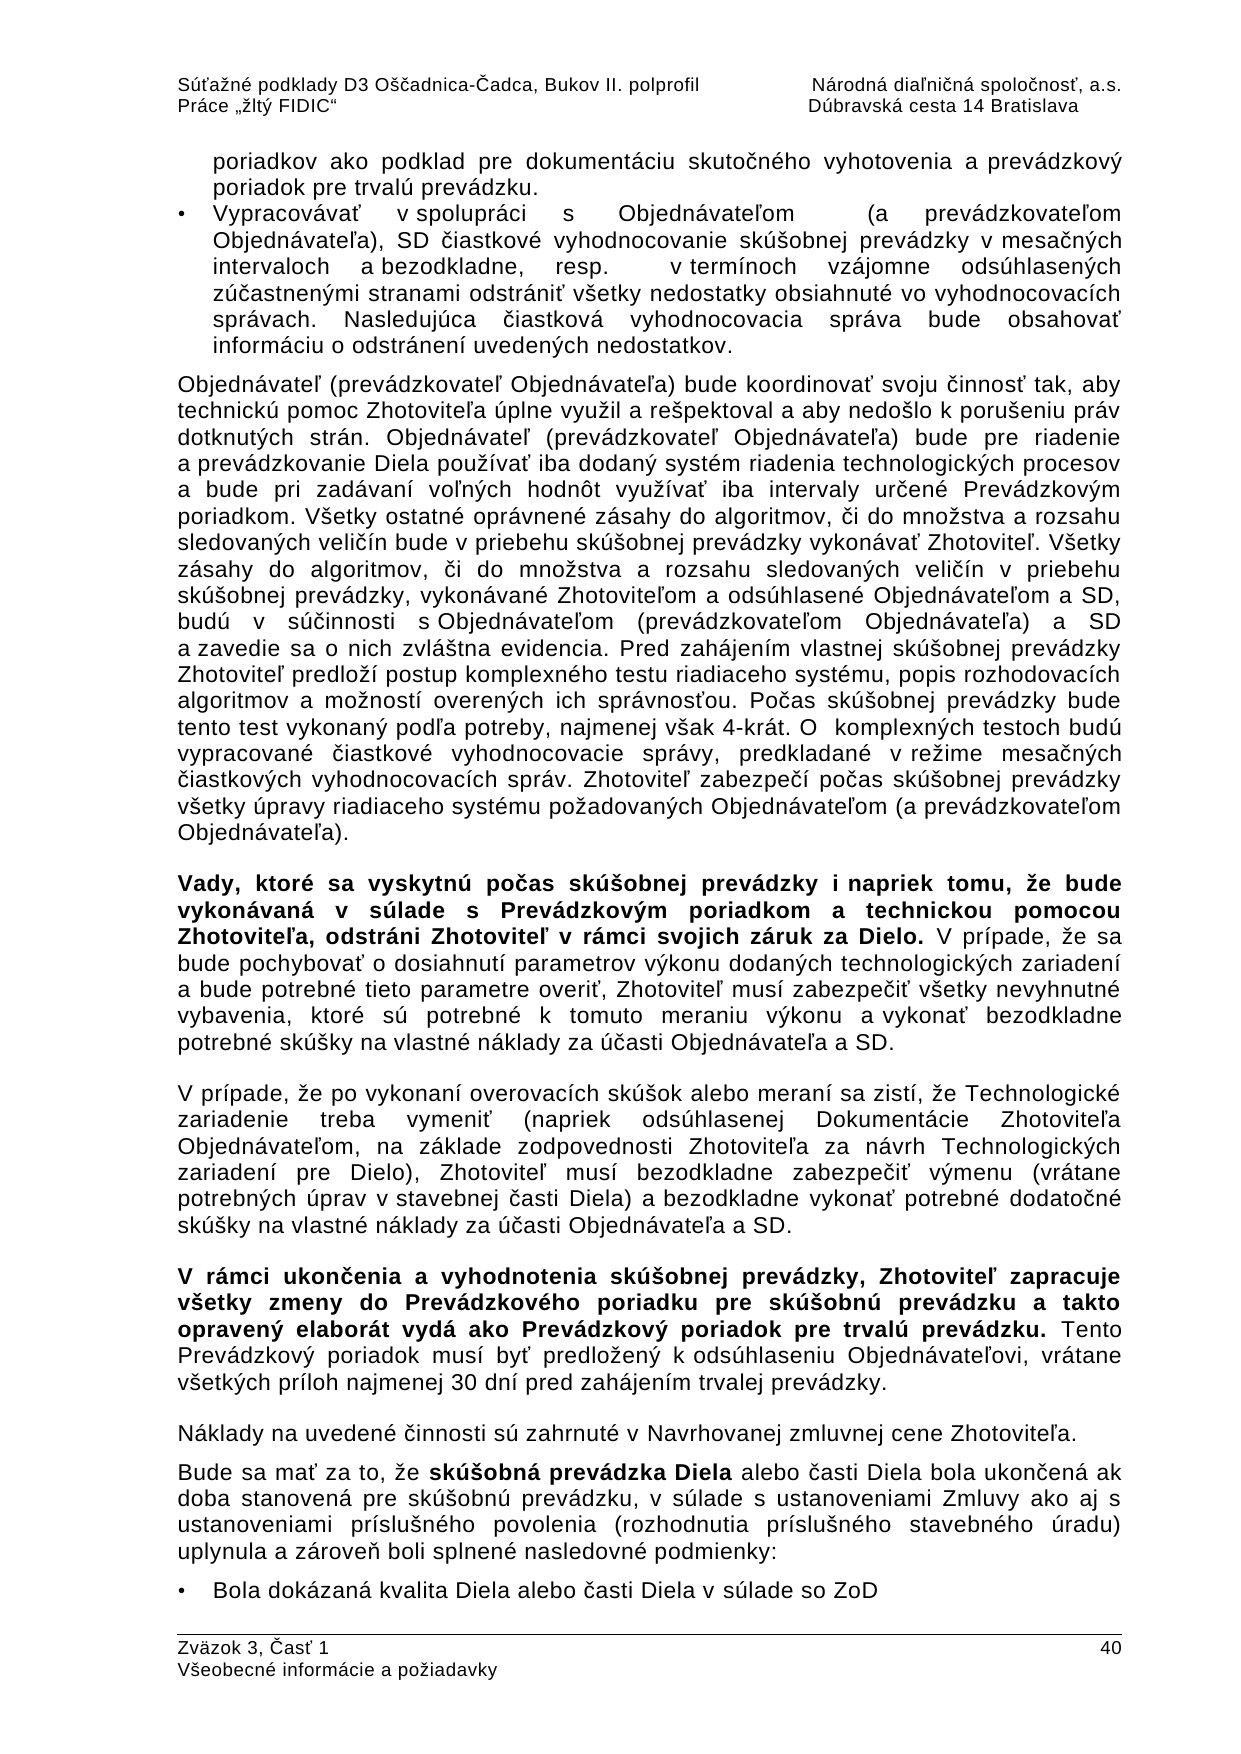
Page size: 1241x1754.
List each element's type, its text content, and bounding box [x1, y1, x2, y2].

list Vypracovávať v spolupráci s Objednávateľom (a prevádzkovateľom Objednávateľa), SD čiastkové vyhodnocovanie skúšobnej prevádzky v mesačných intervaloch a bezodkladne, resp. v termínoch vzájomne odsúhlasených zúčastnenými stranami odstrániť všetky nedostatky obsiahnuté vo vyhodnocovacích správach. Nasledujúca čiastková vyhodnocovacia správa bude obsahovať informáciu o odstránení uvedených nedostatkov. [177, 200, 1122, 358]
text Náklady na uvedené činnosti sú zahrnuté v Navrhovanej zmluvnej cene Zhotoviteľa. [177, 1420, 1122, 1446]
list Bola dokázaná kvalita Diela alebo časti Diela v súlade so ZoD [177, 1577, 1122, 1603]
text Vady, ktoré sa vyskytnú počas skúšobnej prevádzky i napriek tomu, že bude vykonávaná v súlade s Prevádzkovým poriadkom a technickou pomocou Zhotoviteľa, odstráni Zhotoviteľ v rámci svojich záruk za Dielo. V prípade, že sa bude pochybovať o dosiahnutí parametrov výkonu dodaných technologických zariadení a bude potrebné tieto parametre overiť, Zhotoviteľ musí zabezpečiť všetky nevyhnutné vybavenia, ktoré sú potrebné k tomuto meraniu výkonu a vykonať bezodkladne potrebné skúšky na vlastné náklady za účasti Objednávateľa a SD. [177, 870, 1122, 1055]
text Bude sa mať za to, že skúšobná prevádzka Diela alebo časti Diela bola ukončená ak doba stanovená pre skúšobnú prevádzku, v súlade s ustanoveniami Zmluvy ako aj s ustanoveniami príslušného povolenia (rozhodnutia príslušného stavebného úradu) uplynula a zároveň boli splnené nasledovné podmienky: [177, 1459, 1122, 1564]
text V prípade, že po vykonaní overovacích skúšok alebo meraní sa zistí, že Technologické zariadenie treba vymeniť (napriek odsúhlasenej Dokumentácie Zhotoviteľa Objednávateľom, na základe zodpovednosti Zhotoviteľa za návrh Technologických zariadení pre Dielo), Zhotoviteľ musí bezodkladne zabezpečiť výmenu (vrátane potrebných úprav v stavebnej časti Diela) a bezodkladne vykonať potrebné dodatočné skúšky na vlastné náklady za účasti Objednávateľa a SD. [177, 1080, 1122, 1238]
text Objednávateľ (prevádzkovateľ Objednávateľa) bude koordinovať svoju činnosť tak, aby technickú pomoc Zhotoviteľa úplne využil a rešpektoval a aby nedošlo k porušeniu práv dotknutých strán. Objednávateľ (prevádzkovateľ Objednávateľa) bude pre riadenie a prevádzkovanie Diela používať iba dodaný systém riadenia technologických procesov a bude pri zadávaní voľných hodnôt využívať iba intervaly určené Prevádzkovým poriadkom. Všetky ostatné oprávnené zásahy do algoritmov, či do množstva a rozsahu sledovaných veličín bude v priebehu skúšobnej prevádzky vykonávať Zhotoviteľ. Všetky zásahy do algoritmov, či do množstva a rozsahu sledovaných veličín v priebehu skúšobnej prevádzky, vykonávané Zhotoviteľom a odsúhlasené Objednávateľom a SD, budú v súčinnosti s Objednávateľom (prevádzkovateľom Objednávateľa) a SD a zavedie sa o nich zvláštna evidencia. Pred zahájením vlastnej skúšobnej prevádzky Zhotoviteľ predloží postup komplexného testu riadiaceho systému, popis rozhodovacích algoritmov a možností overených ich správnosťou. Počas skúšobnej prevádzky bude tento test vykonaný podľa potreby, najmenej však 4-krát. O komplexných testoch budú vypracované čiastkové vyhodnocovacie správy, predkladané v režime mesačných čiastkových vyhodnocovacích správ. Zhotoviteľ zabezpečí počas skúšobnej prevádzky všetky úpravy riadiaceho systému požadovaných Objednávateľom (a prevádzkovateľom Objednávateľa). [177, 371, 1122, 845]
text V rámci ukončenia a vyhodnotenia skúšobnej prevádzky, Zhotoviteľ zapracuje všetky zmeny do Prevádzkového poriadku pre skúšobnú prevádzku a takto opravený elaborát vydá ako Prevádzkový poriadok pre trvalú prevádzku. Tento Prevádzkový poriadok musí byť predložený k odsúhlaseniu Objednávateľovi, vrátane všetkých príloh najmenej 30 dní pred zahájením trvalej prevádzky. [177, 1263, 1122, 1395]
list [177, 148, 1122, 200]
